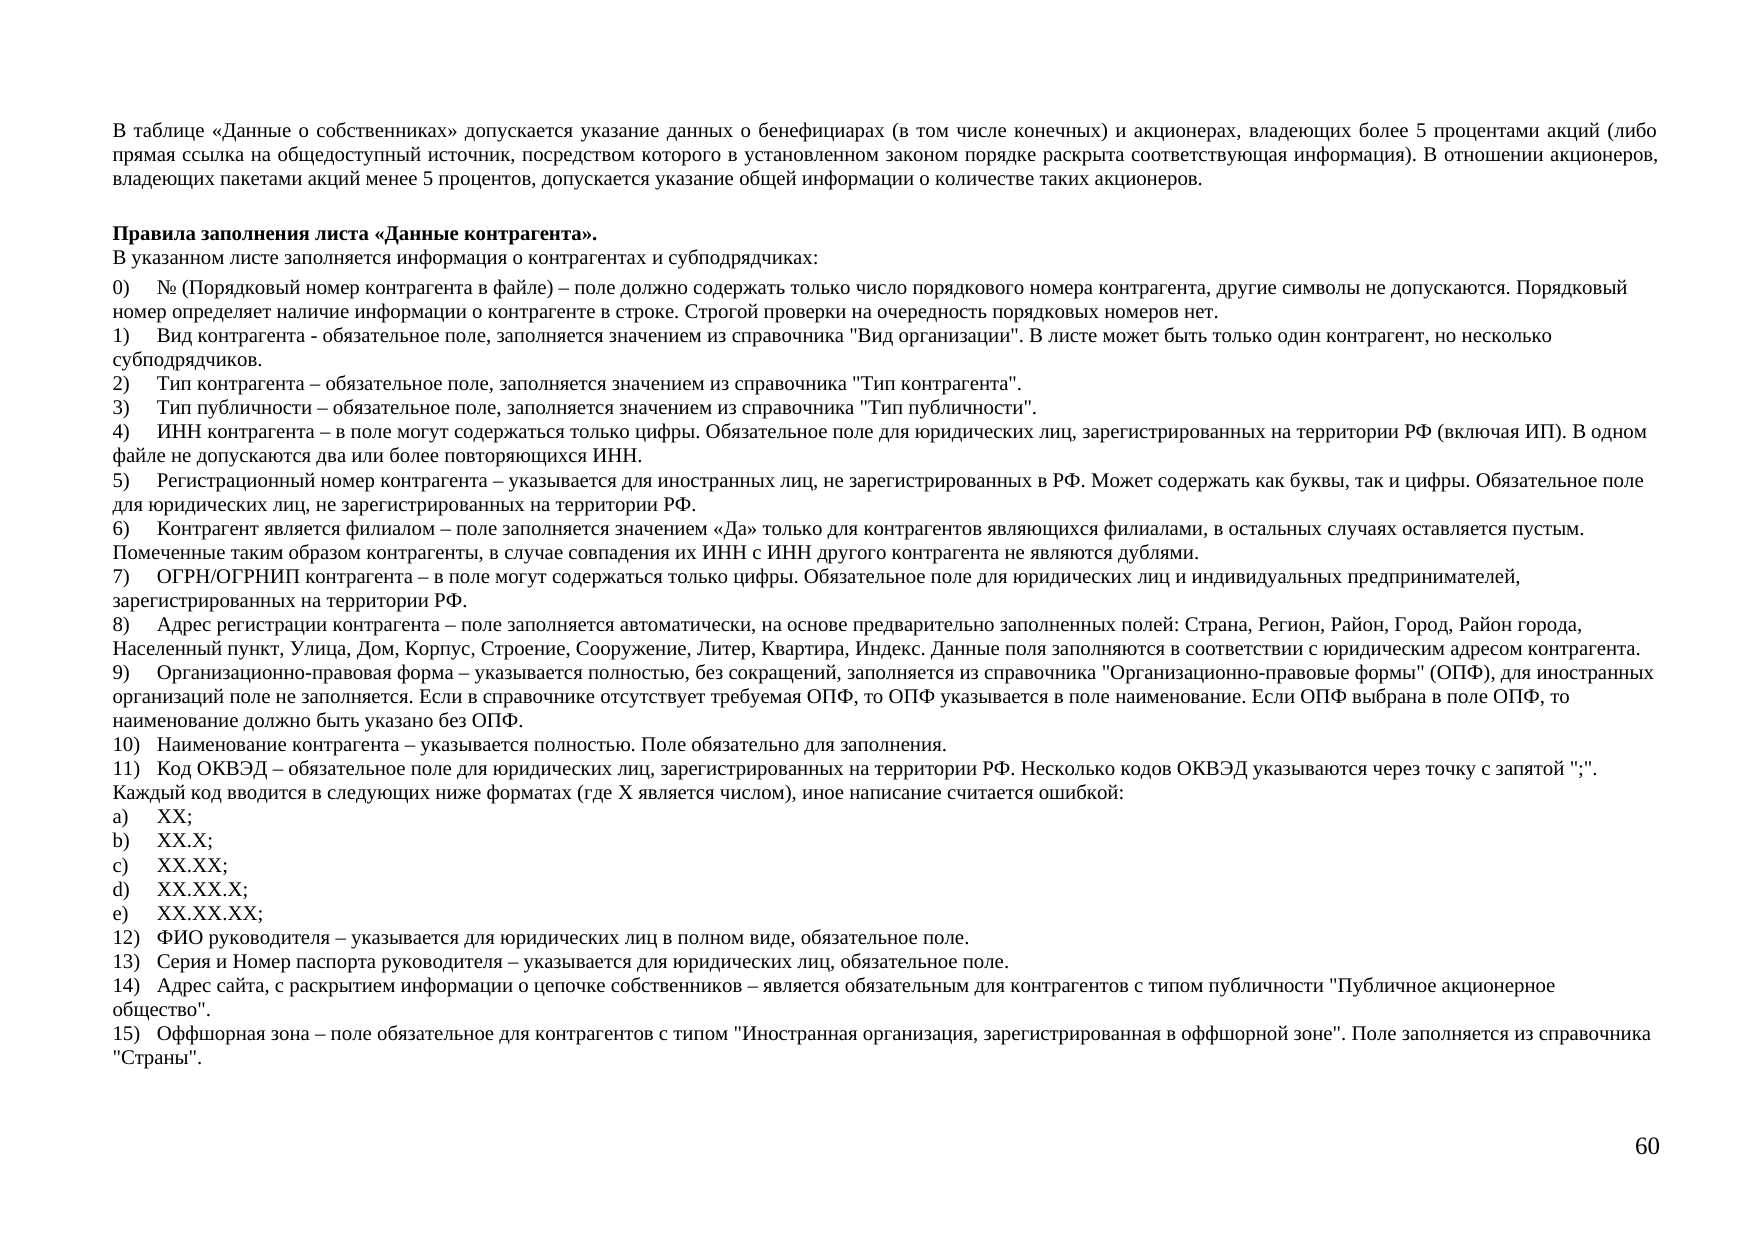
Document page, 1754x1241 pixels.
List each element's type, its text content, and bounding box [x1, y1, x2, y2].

list Контрагент является филиалом – поле заполняется значением «Да» только для контрагентов являющихся филиалами, в остальных случаях оставляется пустым. Помеченные таким образом контрагенты, в случае совпадения их ИНН с ИНН другого контрагента не являются дублями. [112, 516, 1660, 564]
list ИНН контрагента – в поле могут содержаться только цифры. Обязательное поле для юридических лиц, зарегистрированных на территории РФ (включая ИП). В одном файле не допускаются два или более повторяющихся ИНН. [112, 419, 1660, 467]
list Оффшорная зона – поле обязательное для контрагентов с типом "Иностранная организация, зарегистрированная в оффшорной зоне". Поле заполняется из справочника "Страны". [112, 1021, 1660, 1069]
list Наименование контрагента – указывается полностью. Поле обязательно для заполнения. [112, 732, 1660, 756]
list Код ОКВЭД – обязательное поле для юридических лиц, зарегистрированных на территории РФ. Несколько кодов ОКВЭД указываются через точку с запятой ";". Каждый код вводится в следующих ниже форматах (где X является числом), иное написание считается ошибкой: [112, 756, 1660, 804]
list Адрес сайта, с раскрытием информации о цепочке собственников – является обязательным для контрагентов с типом публичности "Публичное акционерное общество". [112, 973, 1660, 1021]
list Тип контрагента – обязательное поле, заполняется значением из справочника "Тип контрагента". [112, 371, 1660, 395]
list Адрес регистрации контрагента – поле заполняется автоматически, на основе предварительно заполненных полей: Страна, Регион, Район, Город, Район города, Населенный пункт, Улица, Дом, Корпус, Строение, Сооружение, Литер, Квартира, Индекс. Данные поля заполняются в соответствии с юридическим адресом контрагента. [112, 612, 1660, 660]
list XX.XX.X; [112, 877, 1660, 901]
list ФИО руководителя – указывается для юридических лиц в полном виде, обязательное поле. [112, 925, 1660, 949]
text Правила заполнения листа «Данные контрагента». [112, 221, 1660, 245]
list Организационно-правовая форма – указывается полностью, без сокращений, заполняется из справочника "Организационно-правовые формы" (ОПФ), для иностранных организаций поле не заполняется. Если в справочнике отсутствует требуемая ОПФ, то ОПФ указывается в поле наименование. Если ОПФ выбрана в поле ОПФ, то наименование должно быть указано без ОПФ. [112, 660, 1660, 732]
list № (Порядковый номер контрагента в файле) – поле должно содержать только число порядкового номера контрагента, другие символы не допускаются. Порядковый номер определяет наличие информации о контрагенте в строке. Строгой проверки на очередность порядковых номеров нет. [112, 275, 1660, 323]
text В указанном листе заполняется информация о контрагентах и субподрядчиках: [112, 245, 1660, 269]
list XX.X; [112, 828, 1660, 852]
list Серия и Номер паспорта руководителя – указывается для юридических лиц, обязательное поле. [112, 949, 1660, 973]
list ОГРН/ОГРНИП контрагента – в поле могут содержаться только цифры. Обязательное поле для юридических лиц и индивидуальных предпринимателей, зарегистрированных на территории РФ. [112, 564, 1660, 612]
list XX; [112, 804, 1660, 828]
list Вид контрагента - обязательное поле, заполняется значением из справочника "Вид организации". В листе может быть только один контрагент, но несколько субподрядчиков. [112, 323, 1660, 371]
list Регистрационный номер контрагента – указывается для иностранных лиц, не зарегистрированных в РФ. Может содержать как буквы, так и цифры. Обязательное поле для юридических лиц, не зарегистрированных на территории РФ. [112, 467, 1660, 516]
list XX.XX; [112, 852, 1660, 877]
list XX.XX.XX; [112, 901, 1660, 925]
text В таблице «Данные о собственниках» допускается указание данных о бенефициарах (в том числе конечных) и акционерах, владеющих более 5 процентами акций (либо прямая ссылка на общедоступный источник, посредством которого в установленном законом порядке раскрыта соответствующая информация). В отношении акционеров, владеющих пакетами акций менее 5 процентов, допускается указание общей информации о количестве таких акционеров. [112, 118, 1660, 190]
list Тип публичности – обязательное поле, заполняется значением из справочника "Тип публичности". [112, 395, 1660, 419]
